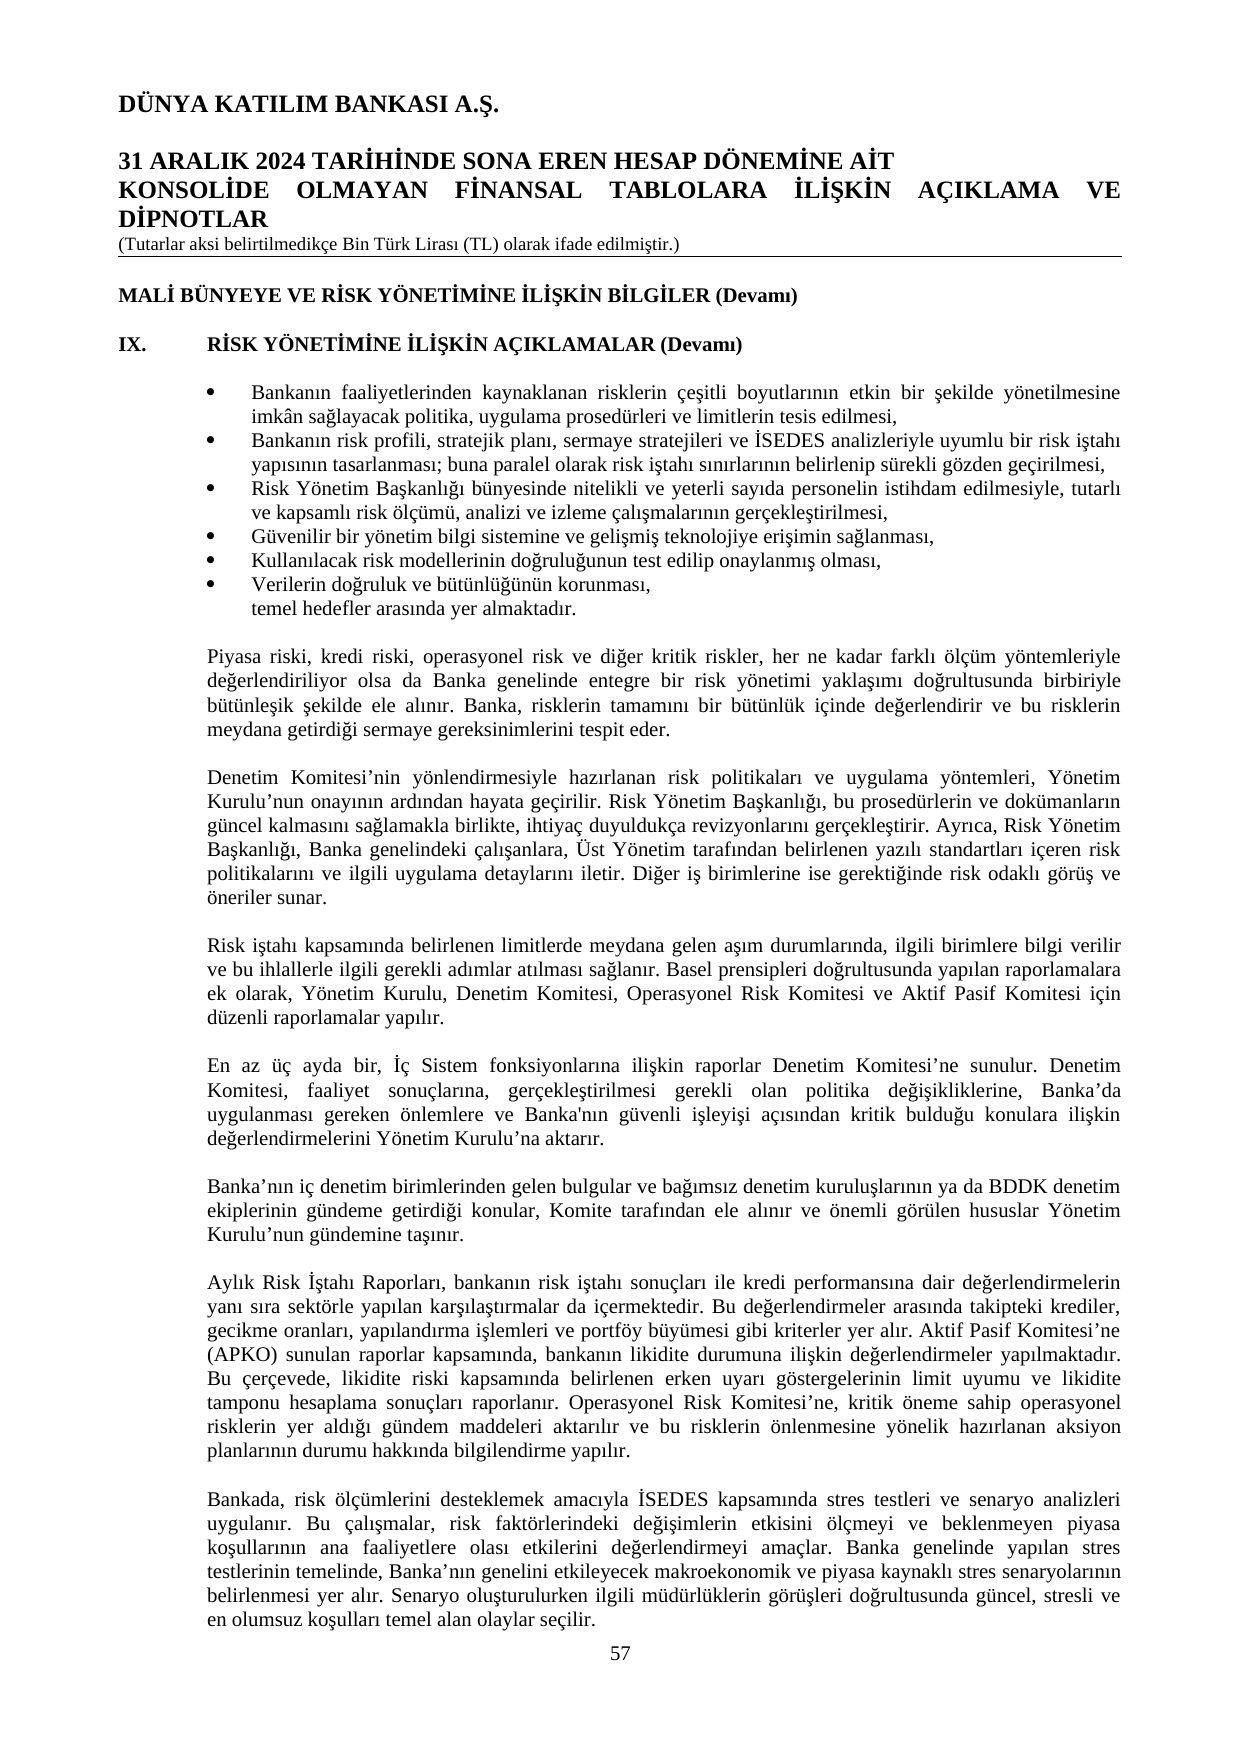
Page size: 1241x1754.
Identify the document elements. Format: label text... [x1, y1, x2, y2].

text Piyasa riski, kredi riski, operasyonel risk ve diğer kritik riskler, her ne kadar farklı ölçüm yöntemleriyle değerlendiriliyor olsa da Banka genelinde entegre bir risk yönetimi yaklaşımı doğrultusunda birbiriyle bütünleşik şekilde ele alınır. Banka, risklerin tamamını bir bütünlük içinde değerlendirir ve bu risklerin meydana getirdiği sermaye gereksinimlerini tespit eder. [207, 644, 1122, 741]
text Aylık Risk İştahı Raporları, bankanın risk iştahı sonuçları ile kredi performansına dair değerlendirmelerin yanı sıra sektörle yapılan karşılaştırmalar da içermektedir. Bu değerlendirmeler arasında takipteki krediler, gecikme oranları, yapılandırma işlemleri ve portföy büyümesi gibi kriterler yer alır. Aktif Pasif Komitesi’ne (APKO) sunulan raporlar kapsamında, bankanın likidite durumuna ilişkin değerlendirmeler yapılmaktadır. Bu çerçevede, likidite riski kapsamında belirlenen erken uyarı göstergelerinin limit uyumu ve likidite tamponu hesaplama sonuçları raporlanır. Operasyonel Risk Komitesi’ne, kritik öneme sahip operasyonel risklerin yer aldığı gündem maddeleri aktarılır ve bu risklerin önlenmesine yönelik hazırlanan aksiyon planlarının durumu hakkında bilgilendirme yapılır. [207, 1270, 1122, 1462]
text temel hedefler arasında yer almaktadır. [251, 596, 1122, 620]
list Kullanılacak risk modellerinin doğruluğunun test edilip onaylanmış olması, [207, 548, 1122, 572]
text Banka’nın iç denetim birimlerinden gelen bulgular ve bağımsız denetim kuruluşlarının ya da BDDK denetim ekiplerinin gündeme getirdiği konular, Komite tarafından ele alınır ve önemli görülen hususlar Yönetim Kurulu’nun gündemine taşınır. [207, 1174, 1122, 1246]
list Bankanın faaliyetlerinden kaynaklanan risklerin çeşitli boyutlarının etkin bir şekilde yönetilmesine imkân sağlayacak politika, uygulama prosedürleri ve limitlerin tesis edilmesi, [207, 380, 1122, 428]
text Denetim Komitesi’nin yönlendirmesiyle hazırlanan risk politikaları ve uygulama yöntemleri, Yönetim Kurulu’nun onayının ardından hayata geçirilir. Risk Yönetim Başkanlığı, bu prosedürlerin ve dokümanların güncel kalmasını sağlamakla birlikte, ihtiyaç duyuldukça revizyonlarını gerçekleştirir. Ayrıca, Risk Yönetim Başkanlığı, Banka genelindeki çalışanlara, Üst Yönetim tarafından belirlenen yazılı standartları içeren risk politikalarını ve ilgili uygulama detaylarını iletir. Diğer iş birimlerine ise gerektiğinde risk odaklı görüş ve öneriler sunar. [207, 765, 1122, 909]
list Verilerin doğruluk ve bütünlüğünün korunması, [207, 572, 1122, 596]
text En az üç ayda bir, İç Sistem fonksiyonlarına ilişkin raporlar Denetim Komitesi’ne sunulur. Denetim Komitesi, faaliyet sonuçlarına, gerçekleştirilmesi gerekli olan politika değişikliklerine, Banka’da uygulanması gereken önlemlere ve Banka'nın güvenli işleyişi açısından kritik bulduğu konulara ilişkin değerlendirmelerini Yönetim Kurulu’na aktarır. [207, 1053, 1122, 1150]
text Risk iştahı kapsamında belirlenen limitlerde meydana gelen aşım durumlarında, ilgili birimlere bilgi verilir ve bu ihlallerle ilgili gerekli adımlar atılması sağlanır. Basel prensipleri doğrultusunda yapılan raporlamalara ek olarak, Yönetim Kurulu, Denetim Komitesi, Operasyonel Risk Komitesi ve Aktif Pasif Komitesi için düzenli raporlamalar yapılır. [207, 933, 1122, 1029]
list Bankanın risk profili, stratejik planı, sermaye stratejileri ve İSEDES analizleriyle uyumlu bir risk iştahı yapısının tasarlanması; buna paralel olarak risk iştahı sınırlarının belirlenip sürekli gözden geçirilmesi, [207, 428, 1122, 476]
text IX. RİSK YÖNETİMİNE İLİŞKİN AÇIKLAMALAR (Devamı) [118, 332, 1122, 356]
text MALİ BÜNYEYE VE RİSK YÖNETİMİNE İLİŞKİN BİLGİLER (Devamı) [118, 283, 1122, 307]
list Risk Yönetim Başkanlığı bünyesinde nitelikli ve yeterli sayıda personelin istihdam edilmesiyle, tutarlı ve kapsamlı risk ölçümü, analizi ve izleme çalışmalarının gerçekleştirilmesi, [207, 476, 1122, 524]
list Güvenilir bir yönetim bilgi sistemine ve gelişmiş teknolojiye erişimin sağlanması, [207, 524, 1122, 548]
text Bankada, risk ölçümlerini desteklemek amacıyla İSEDES kapsamında stres testleri ve senaryo analizleri uygulanır. Bu çalışmalar, risk faktörlerindeki değişimlerin etkisini ölçmeyi ve beklenmeyen piyasa koşullarının ana faaliyetlere olası etkilerini değerlendirmeyi amaçlar. Banka genelinde yapılan stres testlerinin temelinde, Banka’nın genelini etkileyecek makroekonomik ve piyasa kaynaklı stres senaryolarının belirlenmesi yer alır. Senaryo oluşturulurken ilgili müdürlüklerin görüşleri doğrultusunda güncel, stresli ve en olumsuz koşulları temel alan olaylar seçilir. [207, 1487, 1122, 1631]
